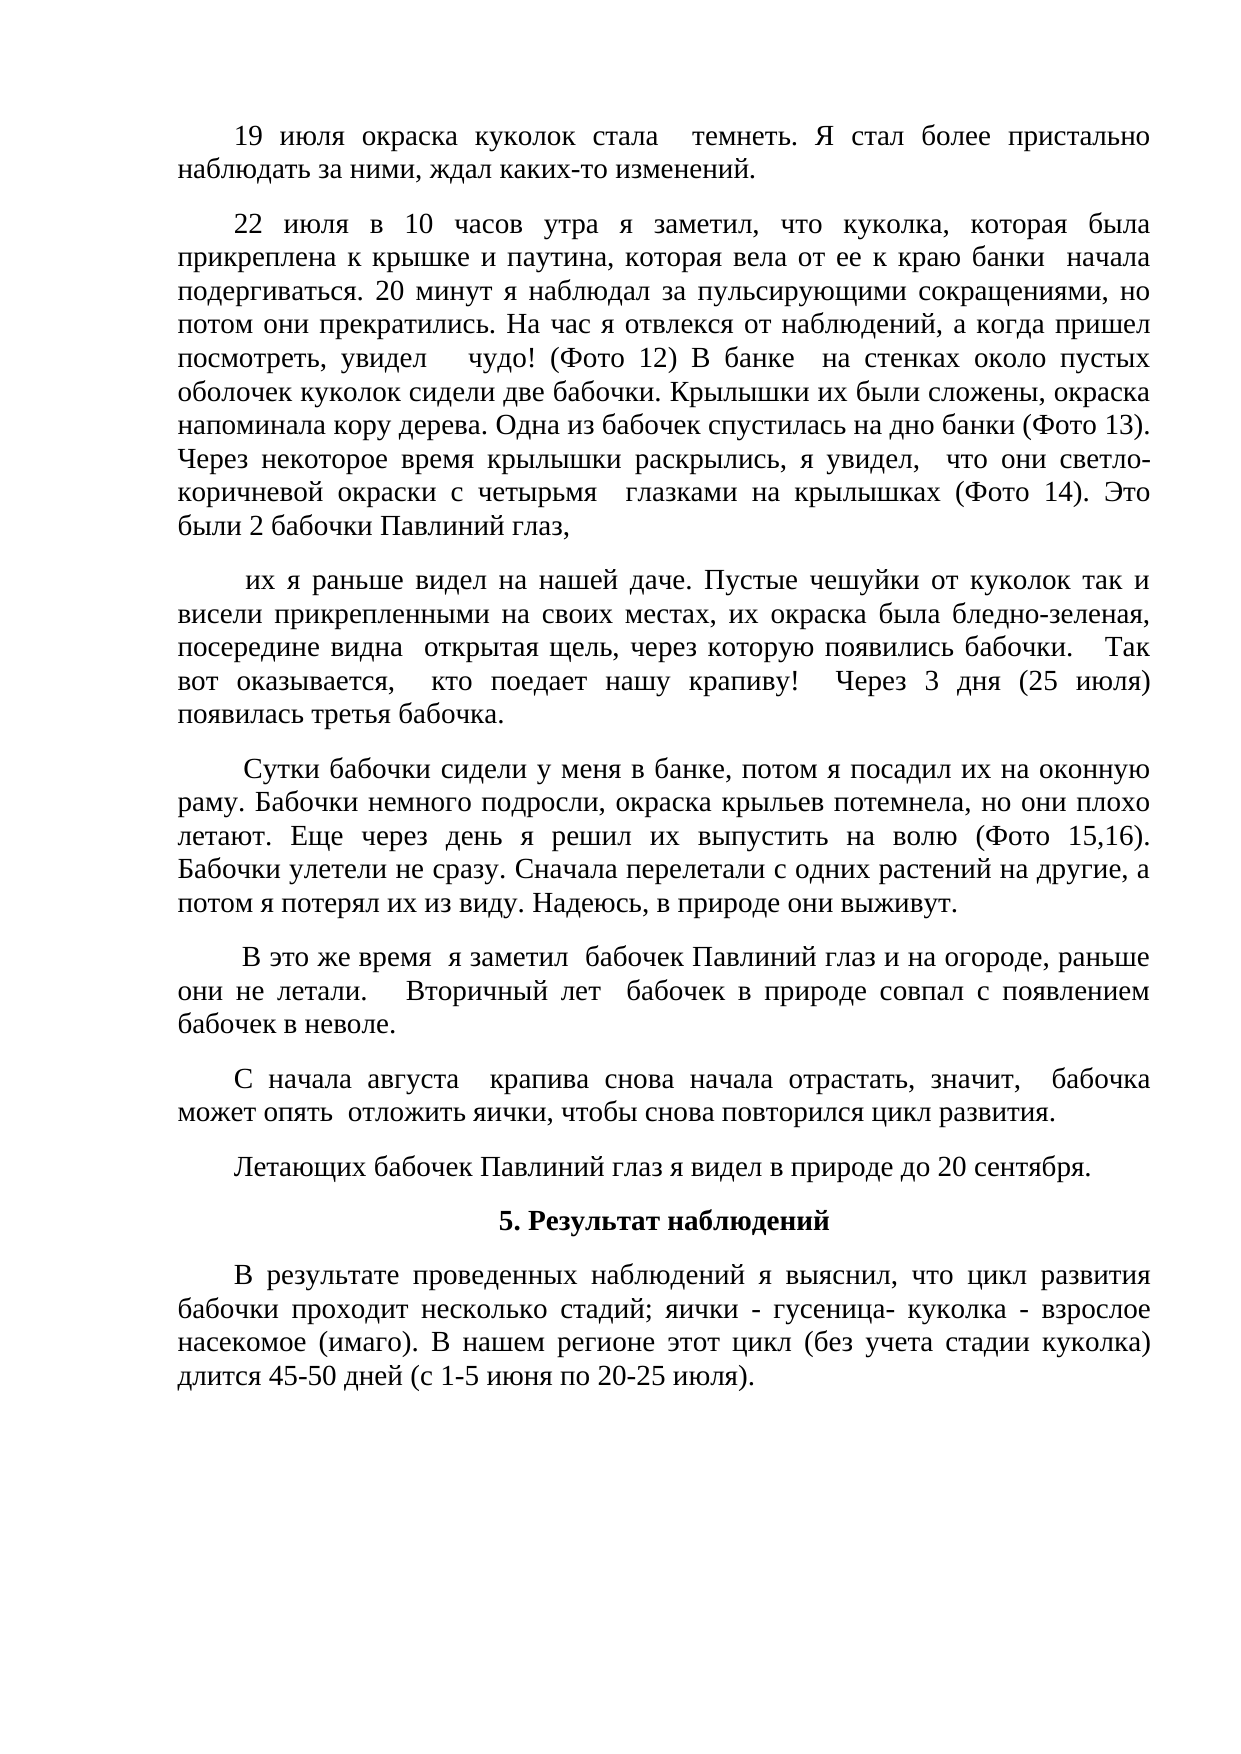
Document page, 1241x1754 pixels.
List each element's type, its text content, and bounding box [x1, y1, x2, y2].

text 22 июля в 10 часов утра я заметил, что куколка, которая была прикреплена к крышке и паутина, которая вела от ее к краю банки начала подергиваться. 20 минут я наблюдал за пульсирующими сокращениями, но потом они прекратились. На час я отвлекся от наблюдений, а когда пришел посмотреть, увидел чудо! (Фото 12) В банке на стенках около пустых оболочек куколок сидели две бабочки. Крылышки их были сложены, окраска напоминала кору дерева. Одна из бабочек спустилась на дно банки (Фото 13). Через некоторое время крылышки раскрылись, я увидел, что они светло-коричневой окраски с четырьмя глазками на крылышках (Фото 14). Это были 2 бабочки Павлиний глаз, [177, 206, 1152, 541]
text 5. Результат наблюдений [121, 1203, 1152, 1237]
text 19 июля окраска куколок стала темнеть. Я стал более пристально наблюдать за ними, ждал каких-то изменений. [177, 118, 1152, 185]
text Летающих бабочек Павлиний глаз я видел в природе до 20 сентября. [177, 1149, 1152, 1182]
text С начала августа крапива снова начала отрастать, значит, бабочка может опять отложить яички, чтобы снова повторился цикл развития. [177, 1061, 1152, 1128]
text Сутки бабочки сидели у меня в банке, потом я посадил их на оконную раму. Бабочки немного подросли, окраска крыльев потемнела, но они плохо летают. Еще через день я решил их выпустить на волю (Фото 15,16). Бабочки улетели не сразу. Сначала перелетали с одних растений на другие, а потом я потерял их из виду. Надеюсь, в природе они выживут. [177, 751, 1152, 918]
text их я раньше видел на нашей даче. Пустые чешуйки от куколок так и висели прикрепленными на своих местах, их окраска была бледно-зеленая, посередине видна открытая щель, через которую появились бабочки. Так вот оказывается, кто поедает нашу крапиву! Через 3 дня (25 июля) появилась третья бабочка. [177, 562, 1152, 730]
text В это же время я заметил бабочек Павлиний глаз и на огороде, раньше они не летали. Вторичный лет бабочек в природе совпал с появлением бабочек в неволе. [177, 939, 1152, 1040]
text В результате проведенных наблюдений я выяснил, что цикл развития бабочки проходит несколько стадий; яички - гусеница- куколка - взрослое насекомое (имаго). В нашем регионе этот цикл (без учета стадии куколка) длится 45-50 дней (с 1-5 июня по 20-25 июля). [177, 1257, 1152, 1392]
